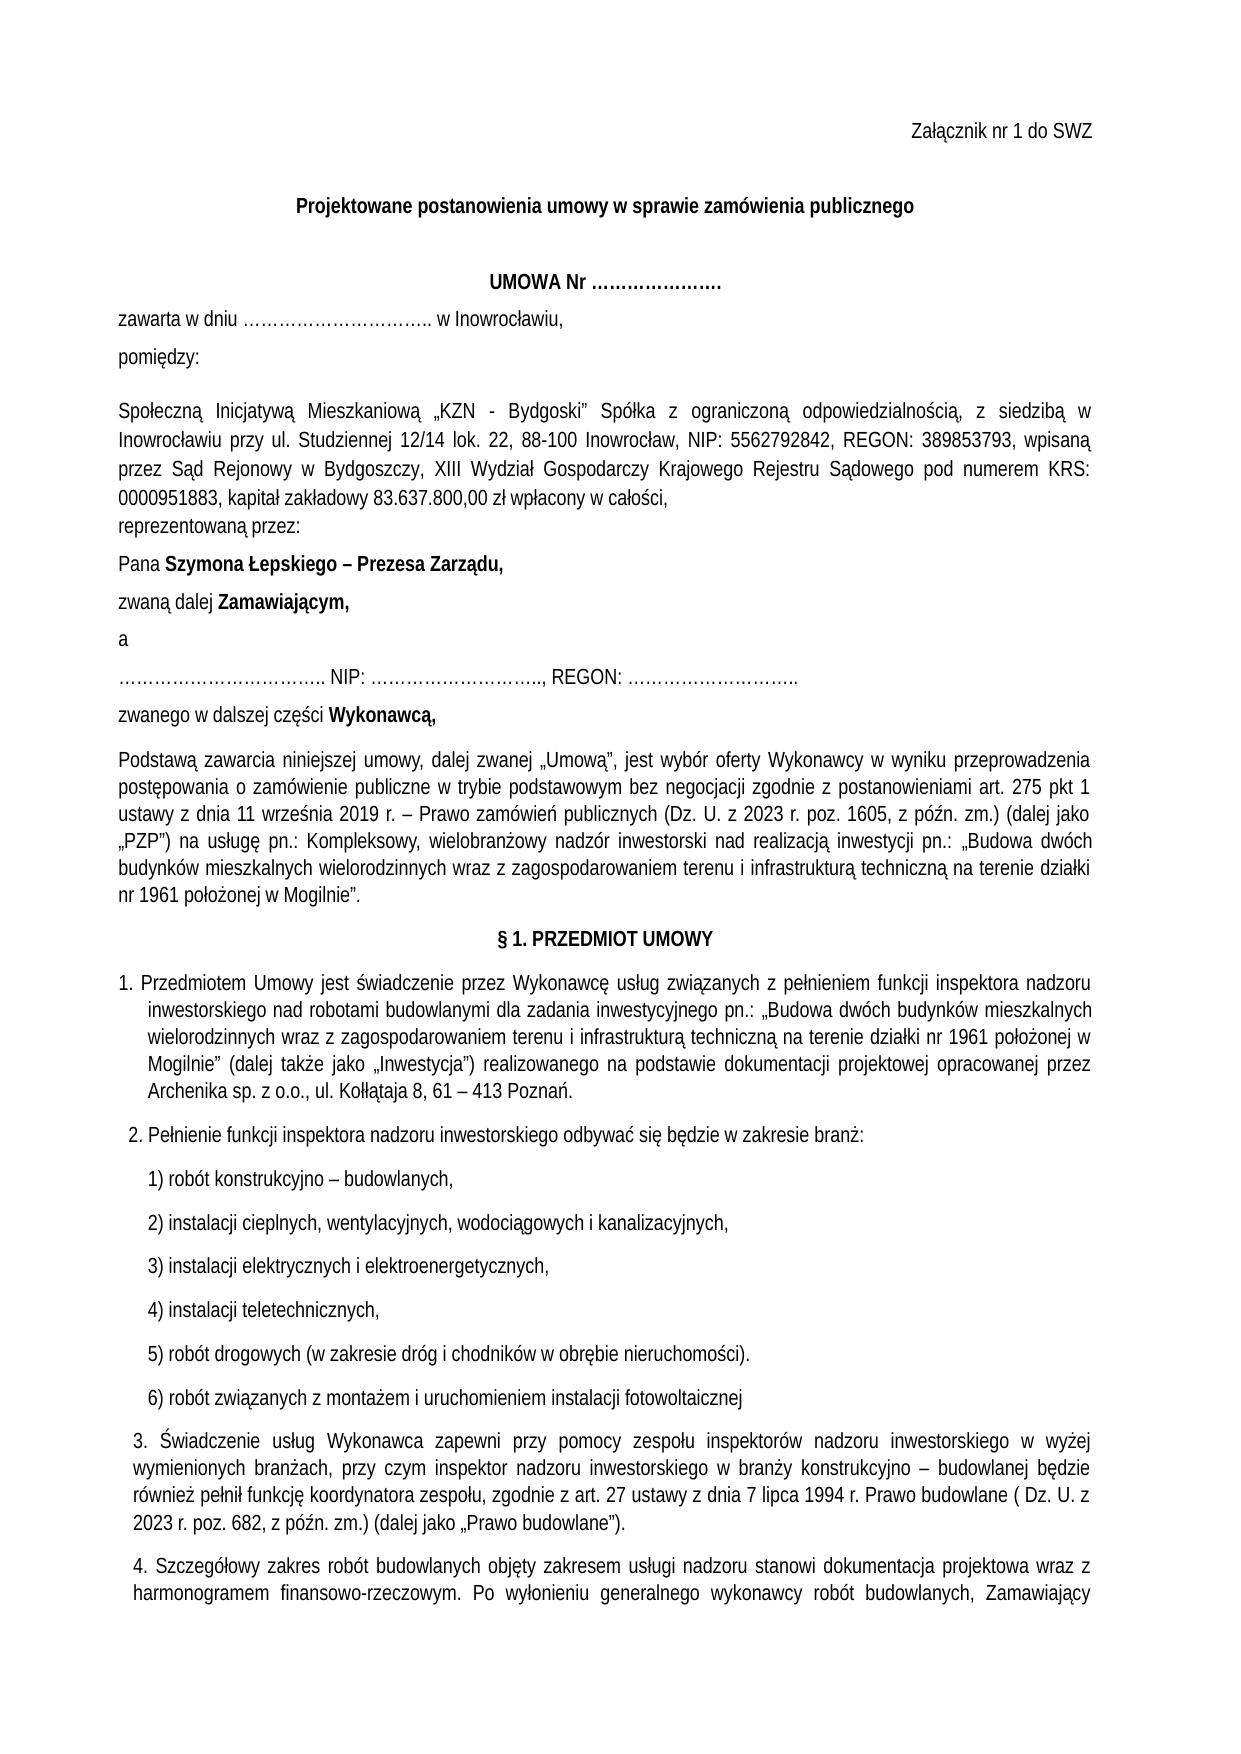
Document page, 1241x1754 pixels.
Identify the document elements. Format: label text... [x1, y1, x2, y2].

text zwanego w dalszej części Wykonawcą, [118, 701, 1092, 727]
text 2) instalacji cieplnych, wentylacyjnych, wodociągowych i kanalizacyjnych, [148, 1209, 1092, 1234]
text 4) instalacji teletechnicznych, [148, 1297, 1092, 1322]
text 5) robót drogowych (w zakresie dróg i chodników w obrębie nieruchomości). [148, 1341, 1092, 1366]
text § 1. PRZEDMIOT UMOWY [118, 926, 1092, 951]
text pomiędzy: [118, 344, 1092, 369]
text 3. Świadczenie usług Wykonawca zapewni przy pomocy zespołu inspektorów nadzoru inwestorskiego w wyżej wymienionych branżach, przy czym inspektor nadzoru inwestorskiego w branży konstrukcyjno – budowlanej będzie również pełnił funkcję koordynatora zespołu, zgodnie z art. 27 ustawy z dnia 7 lipca 1994 r. Prawo budowlane ( Dz. U. z 2023 r. poz. 682, z późn. zm.) (dalej jako „Prawo budowlane”). [133, 1428, 1092, 1534]
text zwaną dalej Zamawiającym, [118, 589, 1092, 614]
text …………………………….. NIP: ……………………….., REGON: ……………………….. [118, 664, 1092, 689]
text zawarta w dniu ………………………….. w Inowrocławiu, [118, 306, 1092, 331]
text a [118, 626, 1092, 651]
text Pana Szymona Łepskiego – Prezesa Zarządu, [118, 551, 1092, 576]
text 1. Przedmiotem Umowy jest świadczenie przez Wykonawcę usług związanych z pełnieniem funkcji inspektora nadzoru inwestorskiego nad robotami budowlanymi dla zadania inwestycyjnego pn.: „Budowa dwóch budynków mieszkalnych wielorodzinnych wraz z zagospodarowaniem terenu i infrastrukturą techniczną na terenie działki nr 1961 położonej w Mogilnie” (dalej także jako „Inwestycja”) realizowanego na podstawie dokumentacji projektowej opracowanej przez Archenika sp. z o.o., ul. Kołłątaja 8, 61 – 413 Poznań. [118, 970, 1092, 1103]
text 3) instalacji elektrycznych i elektroenergetycznych, [148, 1253, 1092, 1278]
text 1) robót konstrukcyjno – budowlanych, [148, 1166, 1092, 1191]
text Społeczną Inicjatywą Mieszkaniową „KZN - Bydgoski” Spółka z ograniczoną odpowiedzialnością, z siedzibą w Inowrocławiu przy ul. Studziennej 12/14 lok. 22, 88-100 Inowrocław, NIP: 5562792842, REGON: 389853793, wpisaną przez Sąd Rejonowy w Bydgoszczy, XIII Wydział Gospodarczy Krajowego Rejestru Sądowego pod numerem KRS: 0000951883, kapitał zakładowy 83.637.800,00 zł wpłacony w całości, [118, 398, 1092, 510]
text 6) robót związanych z montażem i uruchomieniem instalacji fotowoltaicznej [148, 1384, 1092, 1409]
text Załącznik nr 1 do SWZ [118, 118, 1092, 143]
text reprezentowaną przez: [118, 513, 1092, 538]
text 2. Pełnienie funkcji inspektora nadzoru inwestorskiego odbywać się będzie w zakresie branż: [118, 1122, 1092, 1147]
text UMOWA Nr …………………. [118, 268, 1092, 294]
text Projektowane postanowienia umowy w sprawie zamówienia publicznego [118, 193, 1092, 218]
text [133, 1553, 1092, 1605]
text Podstawą zawarcia niniejszej umowy, dalej zwanej „Umową”, jest wybór oferty Wykonawcy w wyniku przeprowadzenia postępowania o zamówienie publiczne w trybie podstawowym bez negocjacji zgodnie z postanowieniami art. 275 pkt 1 ustawy z dnia 11 września 2019 r. – Prawo zamówień publicznych (Dz. U. z 2023 r. poz. 1605, z późn. zm.) (dalej jako „PZP”) na usługę pn.: Kompleksowy, wielobranżowy nadzór inwestorski nad realizacją inwestycji pn.: „Budowa dwóch budynków mieszkalnych wielorodzinnych wraz z zagospodarowaniem terenu i infrastrukturą techniczną na terenie działki nr 1961 położonej w Mogilnie”. [118, 747, 1092, 907]
